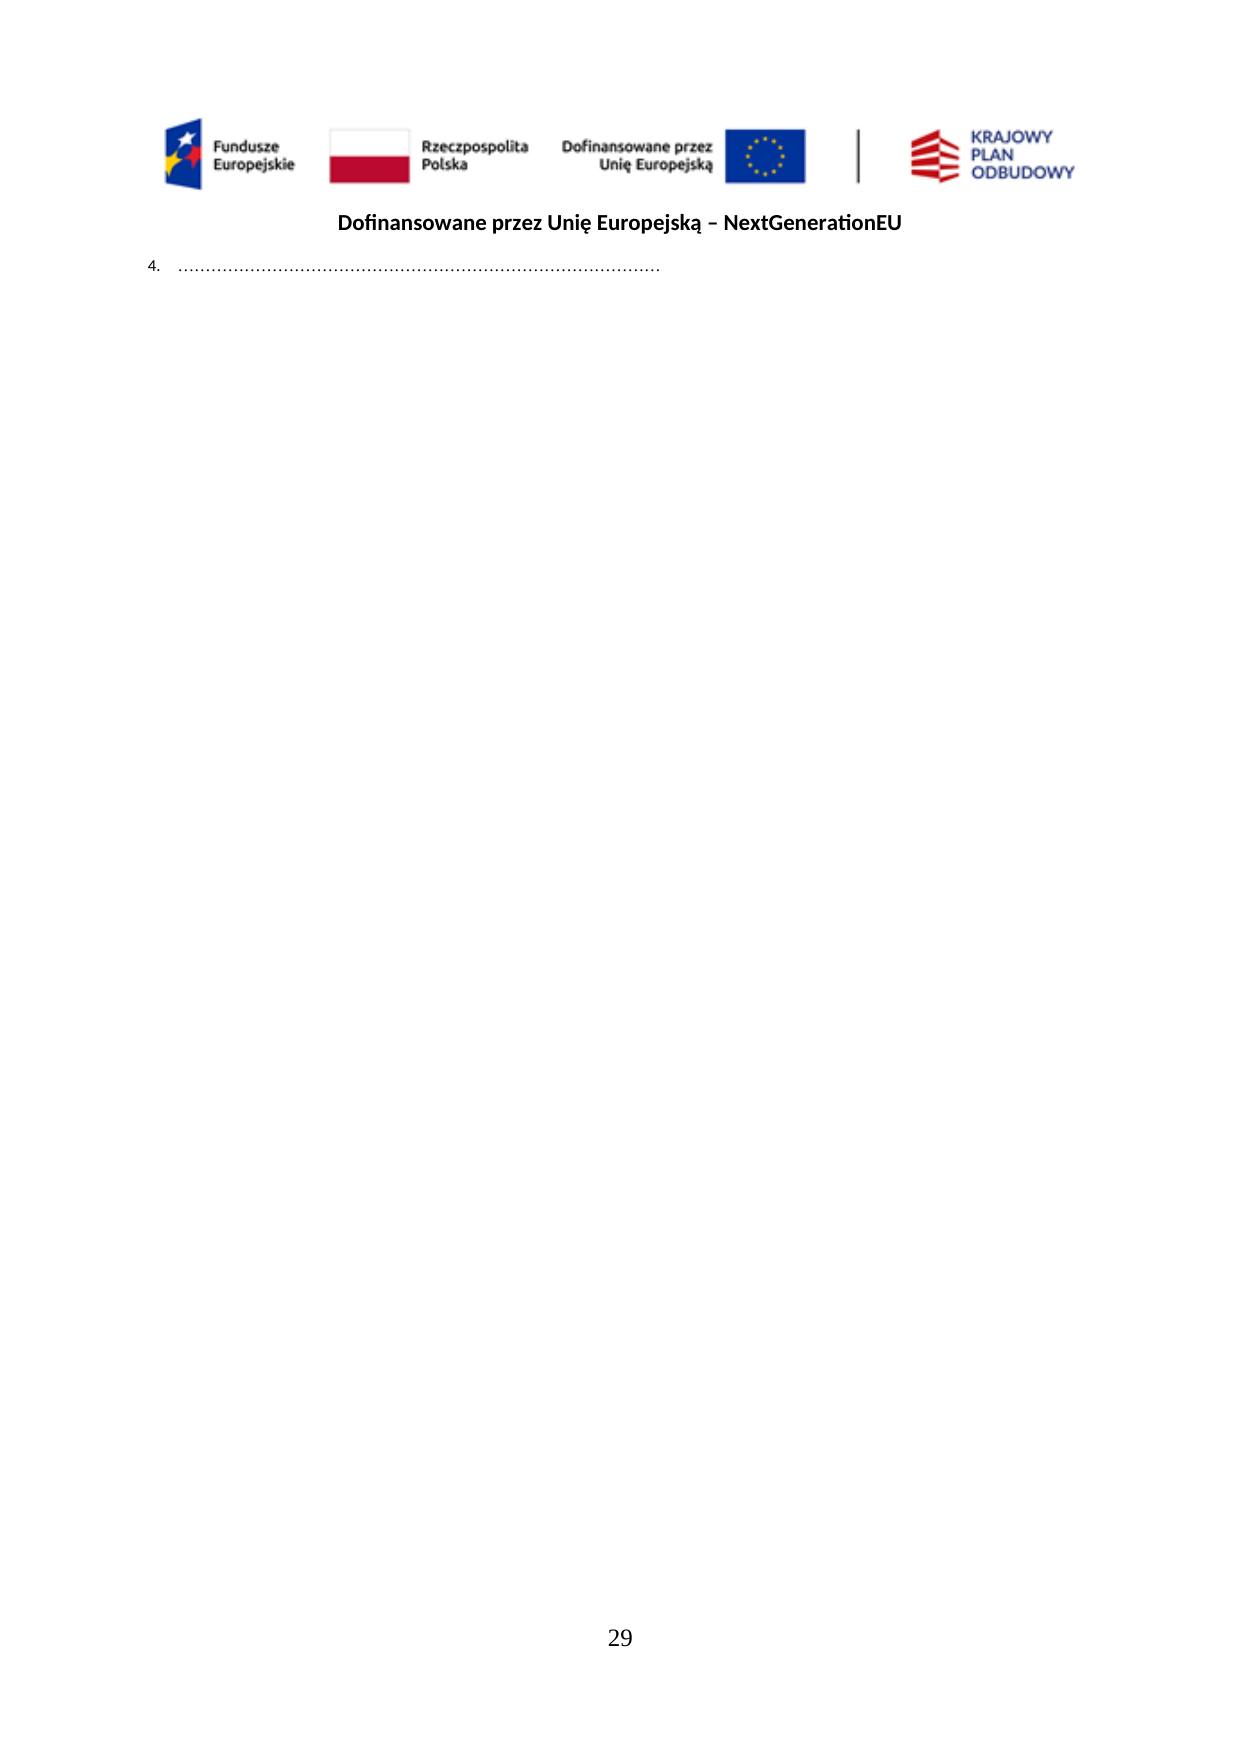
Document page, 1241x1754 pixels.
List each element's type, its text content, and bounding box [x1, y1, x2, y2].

picture [147, 101, 1093, 208]
list …………………………………………………………………………… [148, 255, 1093, 275]
